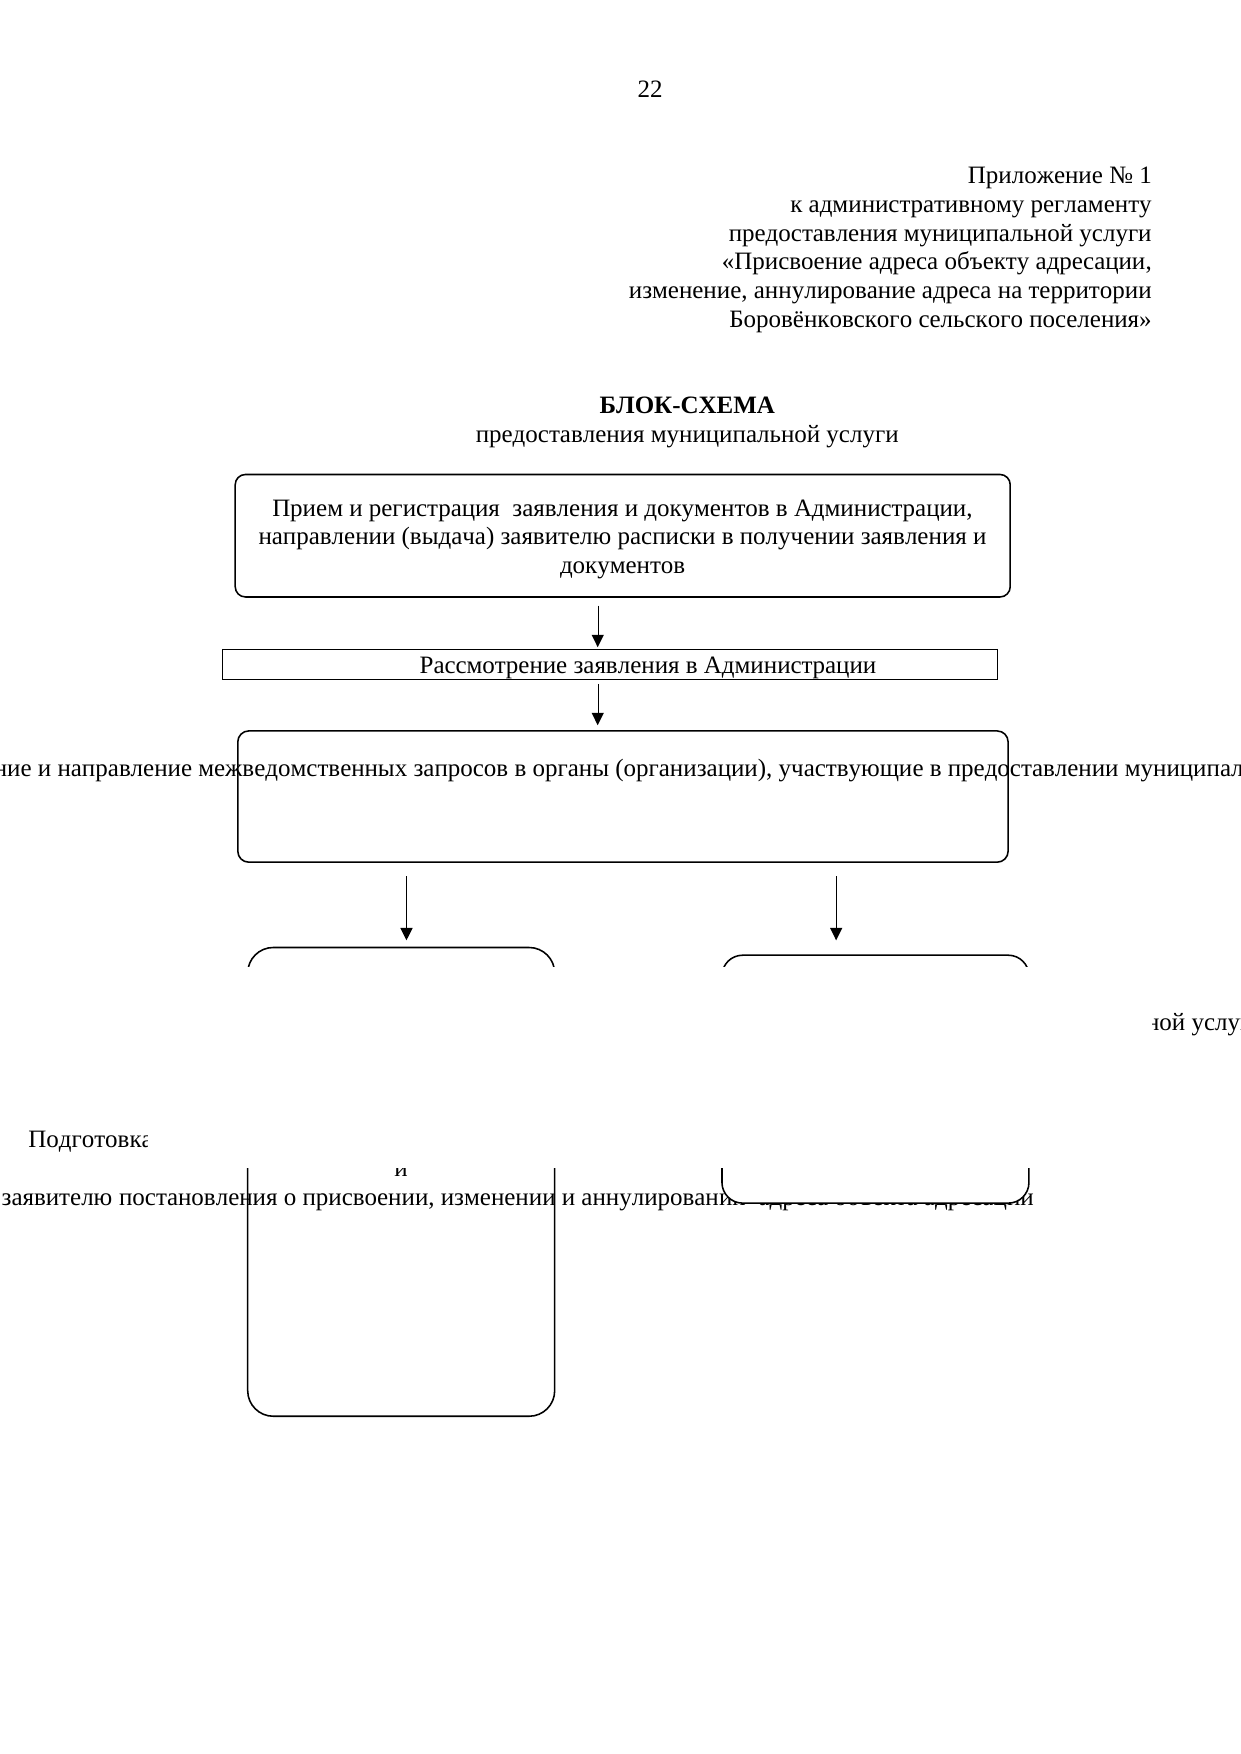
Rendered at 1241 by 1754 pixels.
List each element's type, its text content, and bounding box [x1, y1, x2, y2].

text к административному регламенту предоставления муниципальной услуги «Присвоение адреса объекту адресации, изменение, аннулирование адреса на территории Боровёнковского сельского поселения» [616, 189, 1152, 333]
table_header Рассмотрение заявления в Администрации [223, 650, 997, 679]
text Приложение № 1 [148, 160, 1152, 189]
text Блок-схема [148, 390, 1152, 419]
text предоставления муниципальной услуги [148, 419, 1152, 448]
